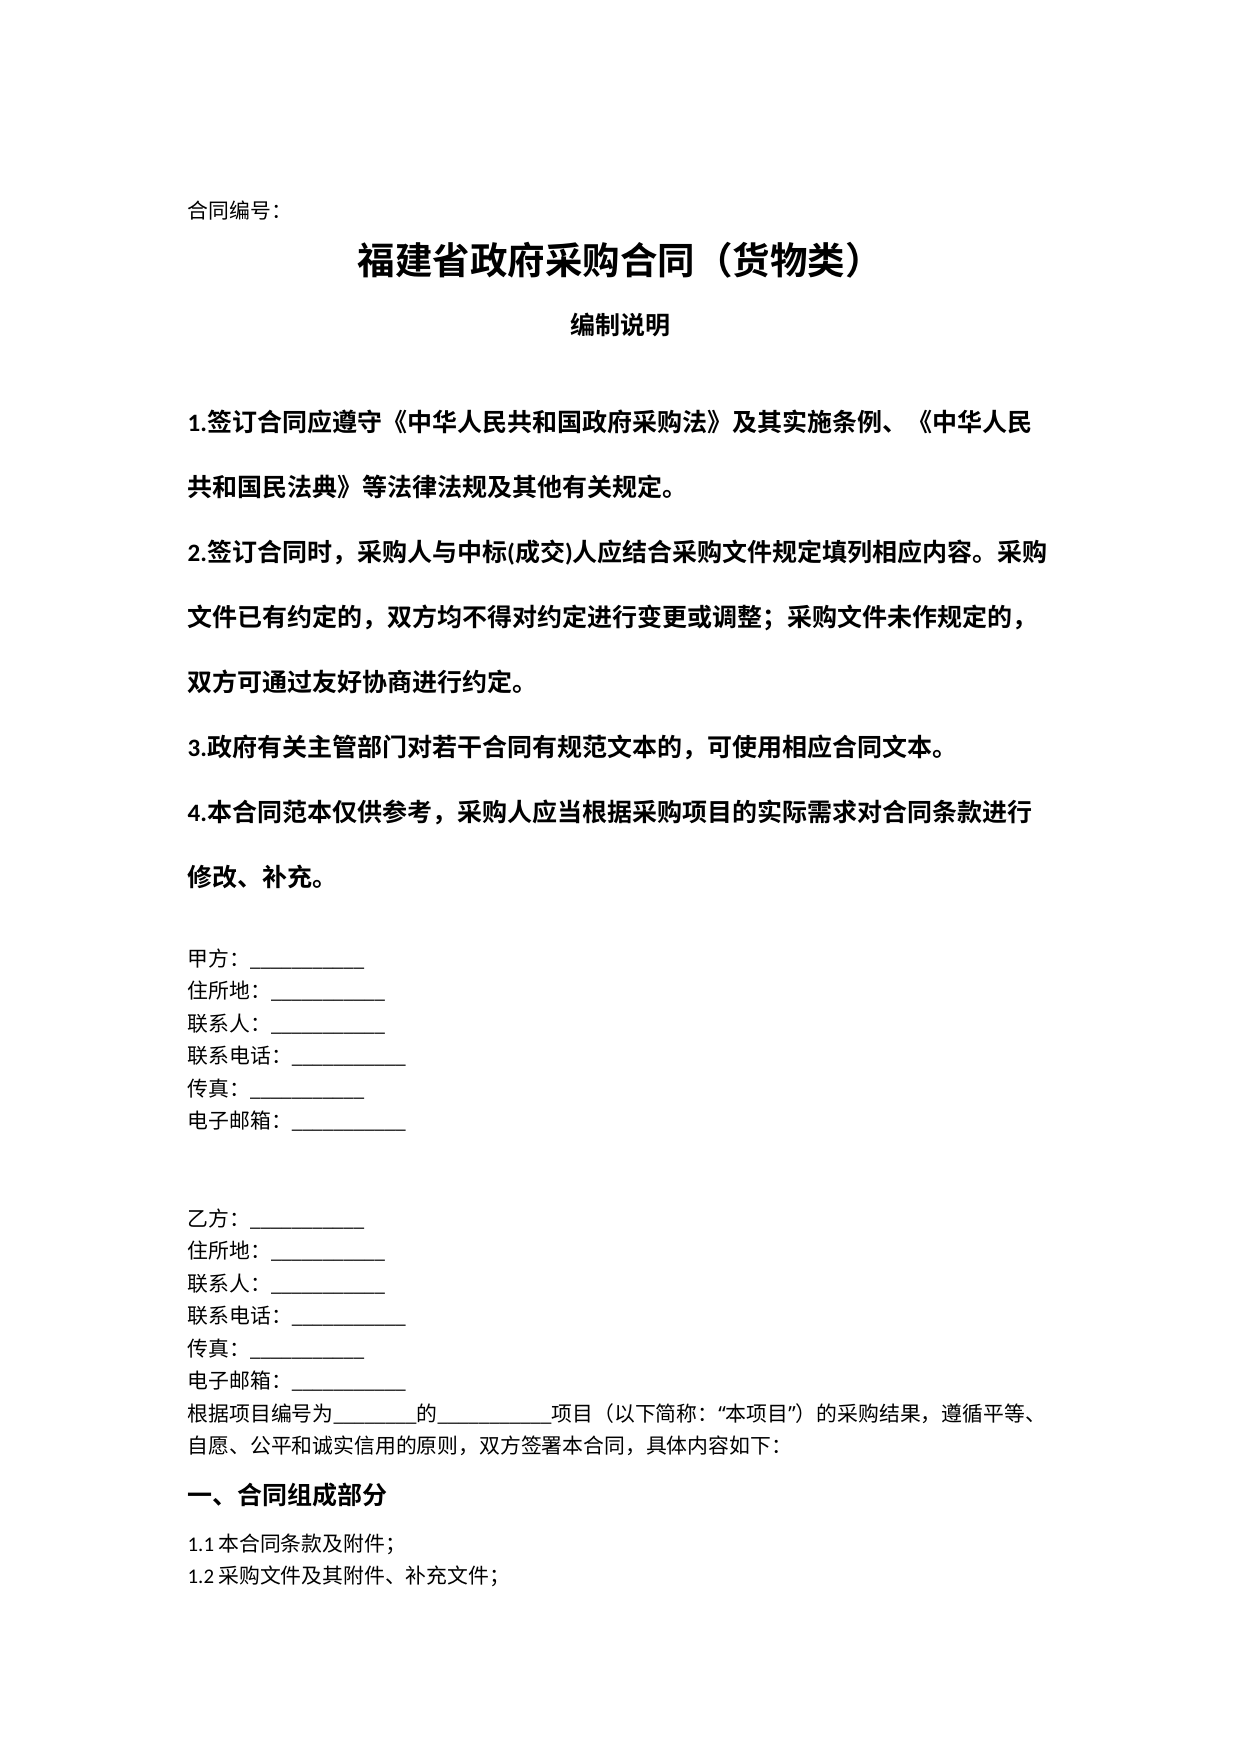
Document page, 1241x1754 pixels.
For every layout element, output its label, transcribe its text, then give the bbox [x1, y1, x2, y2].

text 联系人：___________ [187, 1267, 1053, 1299]
text 1.2采购文件及其附件、补充文件； [187, 1559, 1053, 1592]
text 4.本合同范本仅供参考，采购人应当根据采购项目的实际需求对合同条款进行修改、补充。 [187, 779, 1053, 909]
text 编制说明 [187, 292, 1053, 389]
text 2.签订合同时，采购人与中标(成交)人应结合采购文件规定填列相应内容。采购文件已有约定的，双方均不得对约定进行变更或调整；采购文件未作规定的，双方可通过友好协商进行约定。 [187, 519, 1053, 714]
text 联系人：___________ [187, 1007, 1053, 1039]
text 乙方：___________ [187, 1202, 1053, 1234]
text 住所地：___________ [187, 974, 1053, 1007]
text 电子邮箱：___________ [187, 1364, 1053, 1397]
text 联系电话：___________ [187, 1299, 1053, 1332]
text 一、合同组成部分 [187, 1462, 1053, 1527]
text 住所地：___________ [187, 1234, 1053, 1267]
text 根据项目编号为________的___________项目（以下简称：“本项目”）的采购结果，遵循平等、自愿、公平和诚实信用的原则，双方签署本合同，具体内容如下： [187, 1397, 1053, 1462]
text 传真：___________ [187, 1332, 1053, 1364]
text 合同编号： [187, 194, 1053, 227]
text 传真：___________ [187, 1072, 1053, 1104]
text 1.签订合同应遵守《中华人民共和国政府采购法》及其实施条例、《中华人民共和国民法典》等法律法规及其他有关规定。 [187, 389, 1053, 519]
text 甲方：___________ [187, 942, 1053, 974]
text 1.1本合同条款及附件； [187, 1527, 1053, 1559]
text 电子邮箱：___________ [187, 1104, 1053, 1169]
text 福建省政府采购合同（货物类） [187, 227, 1053, 292]
text 3.政府有关主管部门对若干合同有规范文本的，可使用相应合同文本。 [187, 714, 1053, 779]
text 联系电话：___________ [187, 1039, 1053, 1072]
